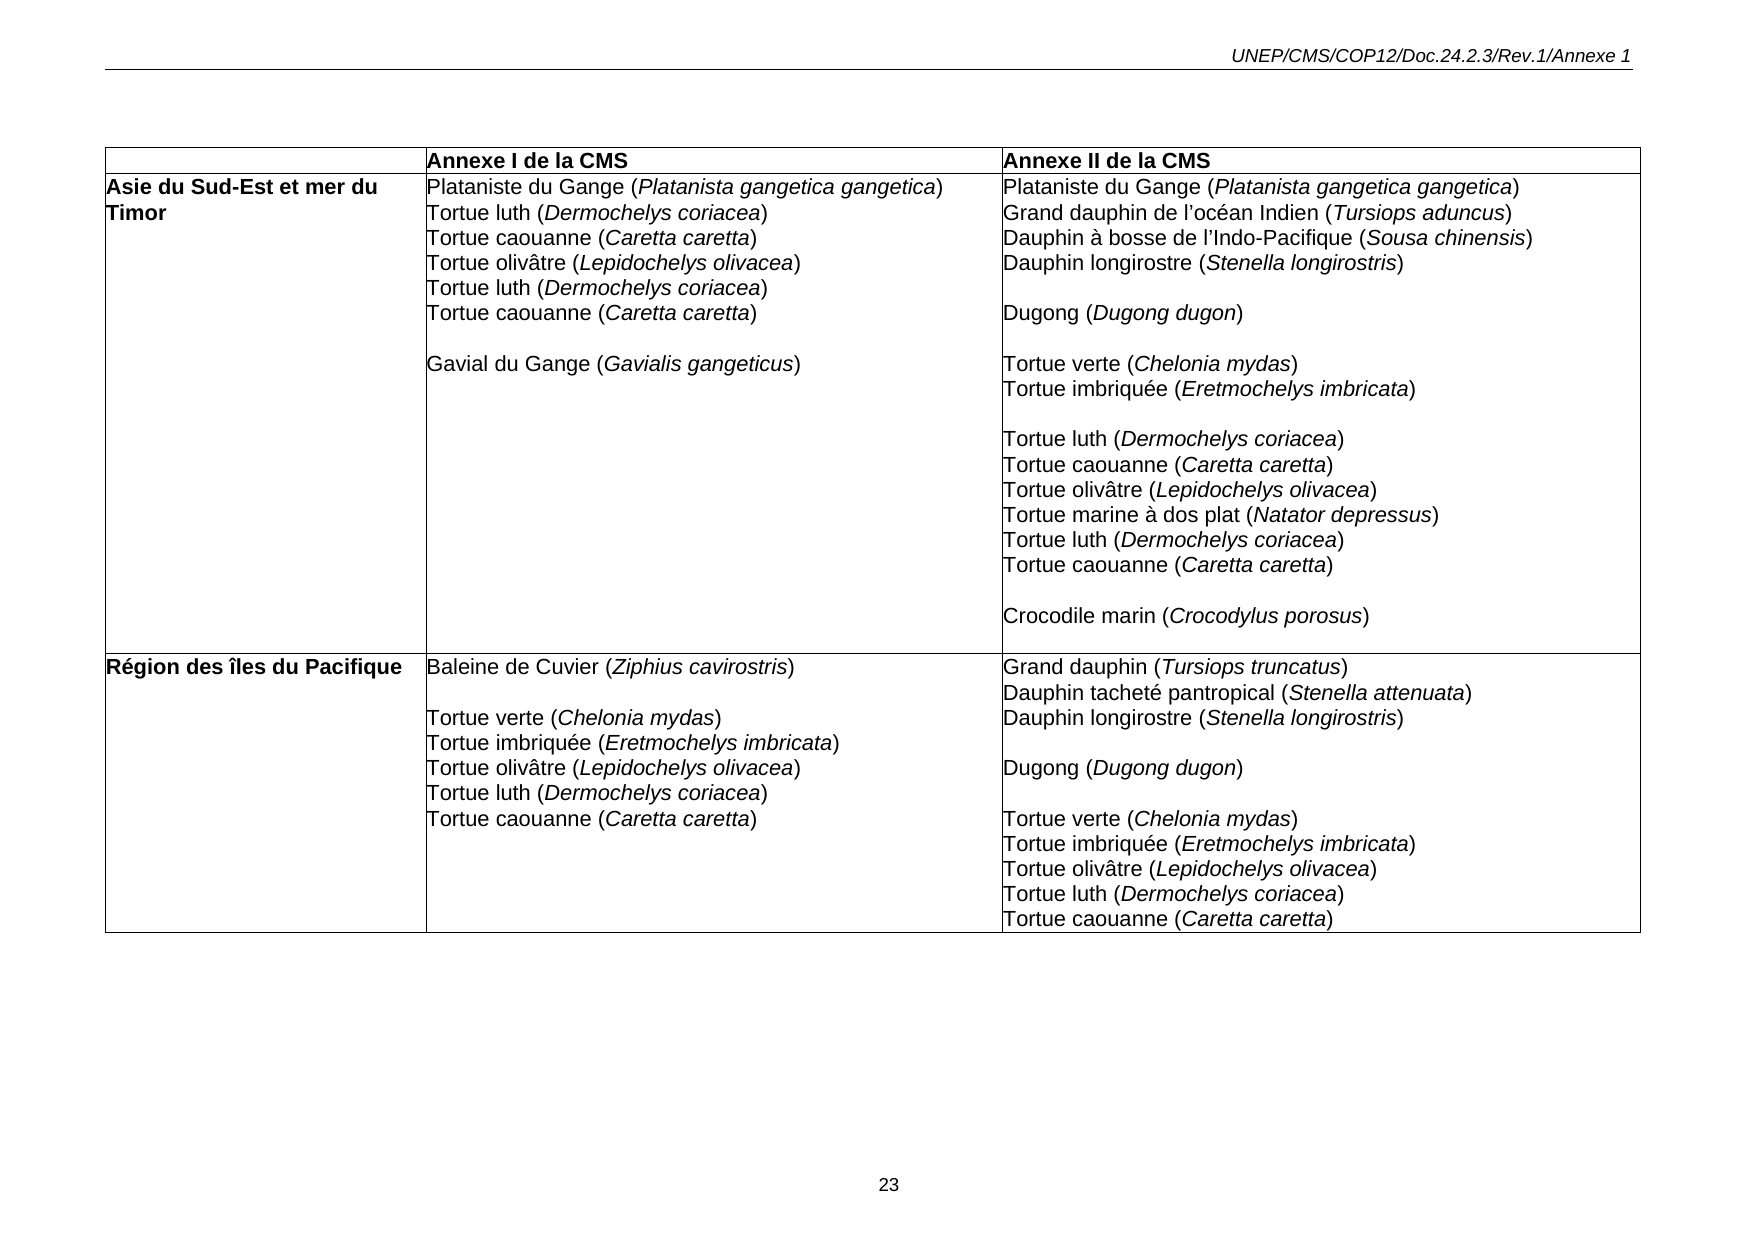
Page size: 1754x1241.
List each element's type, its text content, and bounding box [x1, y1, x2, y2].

table_cell Région des îles du Pacifique [106, 654, 426, 932]
table_cell Plataniste du Gange (Platanista gangetica gangetica) Tortue luth (Dermochelys coriacea) Tortue caouanne (Caretta caretta) Tortue olivâtre (Lepidochelys olivacea) Tortue luth (Dermochelys coriacea) Tortue caouanne (Caretta caretta) Gavial du Gange (Gavialis gangeticus) [427, 174, 1002, 653]
table_header [106, 148, 426, 173]
table_cell Baleine de Cuvier (Ziphius cavirostris) Tortue verte (Chelonia mydas) Tortue imbriquée (Eretmochelys imbricata) Tortue olivâtre (Lepidochelys olivacea) Tortue luth (Dermochelys coriacea) Tortue caouanne (Caretta caretta) [427, 654, 1002, 932]
table_cell Plataniste du Gange (Platanista gangetica gangetica) Grand dauphin de l’océan Indien (Tursiops aduncus) Dauphin à bosse de l’Indo-Pacifique (Sousa chinensis) Dauphin longirostre (Stenella longirostris) Dugong (Dugong dugon) Tortue verte (Chelonia mydas) Tortue imbriquée (Eretmochelys imbricata) Tortue luth (Dermochelys coriacea) Tortue caouanne (Caretta caretta) Tortue olivâtre (Lepidochelys olivacea) Tortue marine à dos plat (Natator depressus) Tortue luth (Dermochelys coriacea) Tortue caouanne (Caretta caretta) Crocodile marin (Crocodylus porosus) [1003, 174, 1640, 653]
table_header Annexe II de la CMS [1003, 148, 1640, 173]
table_cell Grand dauphin (Tursiops truncatus) Dauphin tacheté pantropical (Stenella attenuata) Dauphin longirostre (Stenella longirostris) Dugong (Dugong dugon) Tortue verte (Chelonia mydas) Tortue imbriquée (Eretmochelys imbricata) Tortue olivâtre (Lepidochelys olivacea) Tortue luth (Dermochelys coriacea) Tortue caouanne (Caretta caretta) [1003, 654, 1640, 932]
table_cell Asie du Sud-Est et mer du Timor [106, 174, 426, 653]
table_header Annexe I de la CMS [427, 148, 1002, 173]
